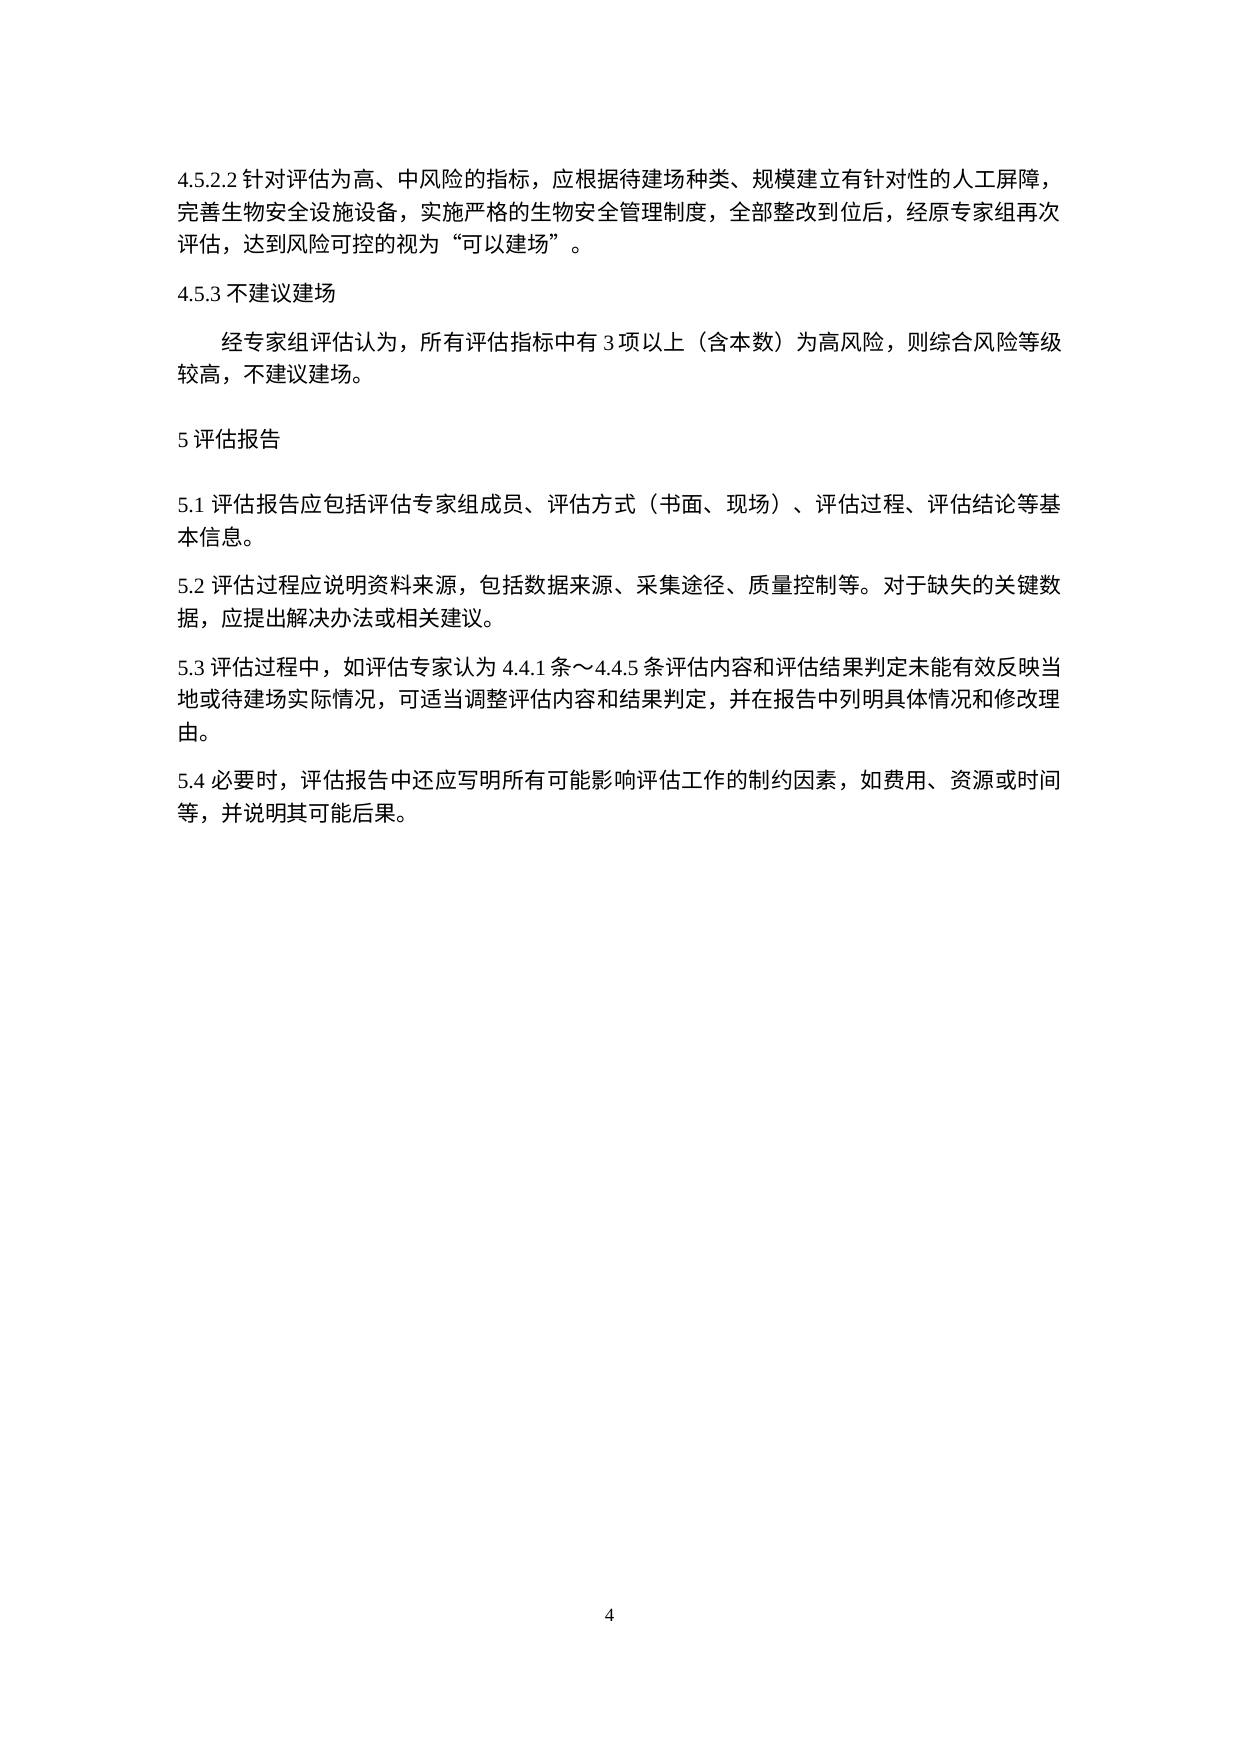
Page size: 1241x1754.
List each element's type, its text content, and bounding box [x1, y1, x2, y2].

list 5.3 评估过程中，如评估专家认为4.4.1条～4.4.5条评估内容和评估结果判定未能有效反映当地或待建场实际情况，可适当调整评估内容和结果判定，并在报告中列明具体情况和修改理由。 [177, 649, 1063, 747]
list 5.4 必要时，评估报告中还应写明所有可能影响评估工作的制约因素，如费用、资源或时间等，并说明其可能后果。 [177, 763, 1063, 828]
list 4.5.3 不建议建场 [177, 276, 1063, 308]
text 经专家组评估认为，所有评估指标中有3项以上（含本数）为高风险，则综合风险等级较高，不建议建场。 [177, 324, 1063, 389]
list 5 评估报告 [177, 422, 1063, 454]
list 4.5.2.2针对评估为高、中风险的指标，应根据待建场种类、规模建立有针对性的人工屏障，完善生物安全设施设备，实施严格的生物安全管理制度，全部整改到位后，经原专家组再次评估，达到风险可控的视为“可以建场”。 [177, 162, 1063, 259]
list 5.1 评估报告应包括评估专家组成员、评估方式（书面、现场）、评估过程、评估结论等基本信息。 [177, 487, 1063, 552]
list 5.2 评估过程应说明资料来源，包括数据来源、采集途径、质量控制等。对于缺失的关键数据，应提出解决办法或相关建议。 [177, 568, 1063, 633]
